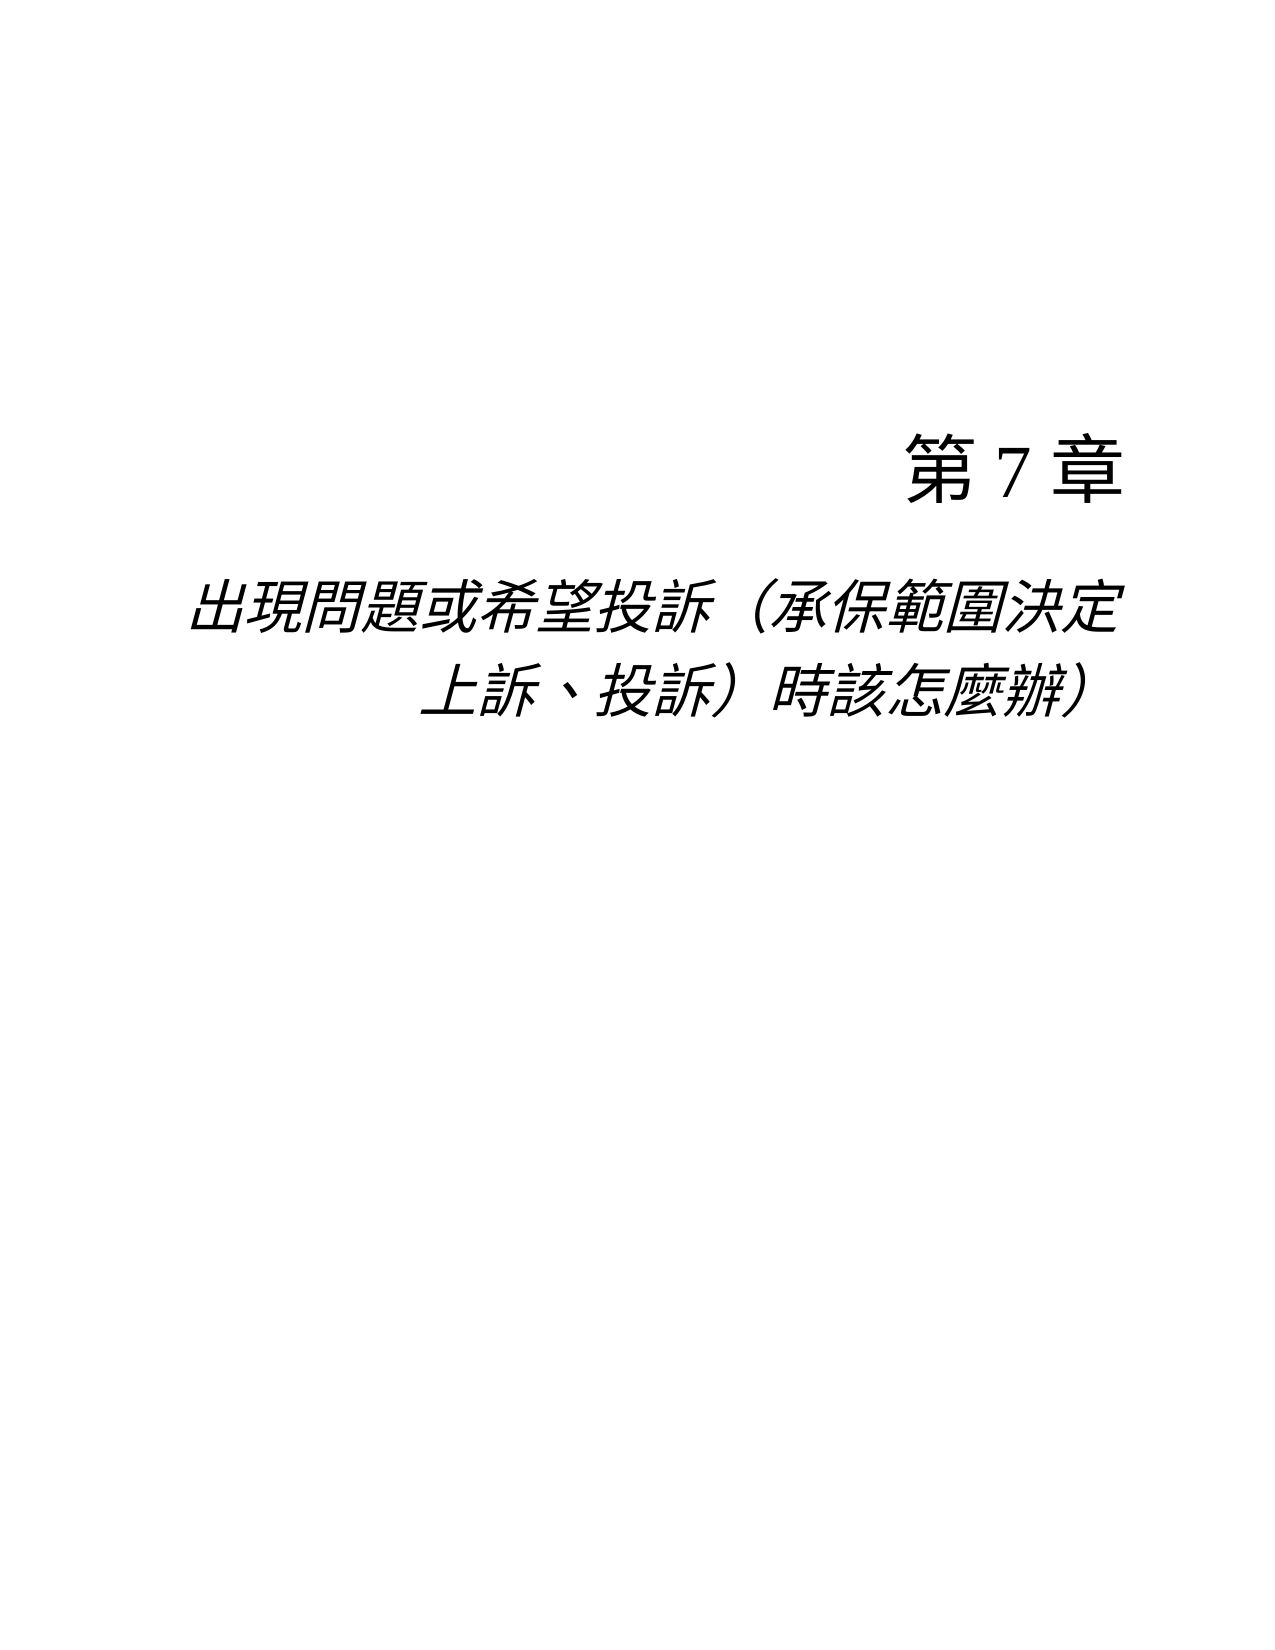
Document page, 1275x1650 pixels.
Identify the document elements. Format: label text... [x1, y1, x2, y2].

text 第 7 章 [150, 410, 1125, 519]
text 出現問題或希望投訴（承保範圍決定、上訴、投訴）時該怎麼辦） [150, 561, 1125, 730]
